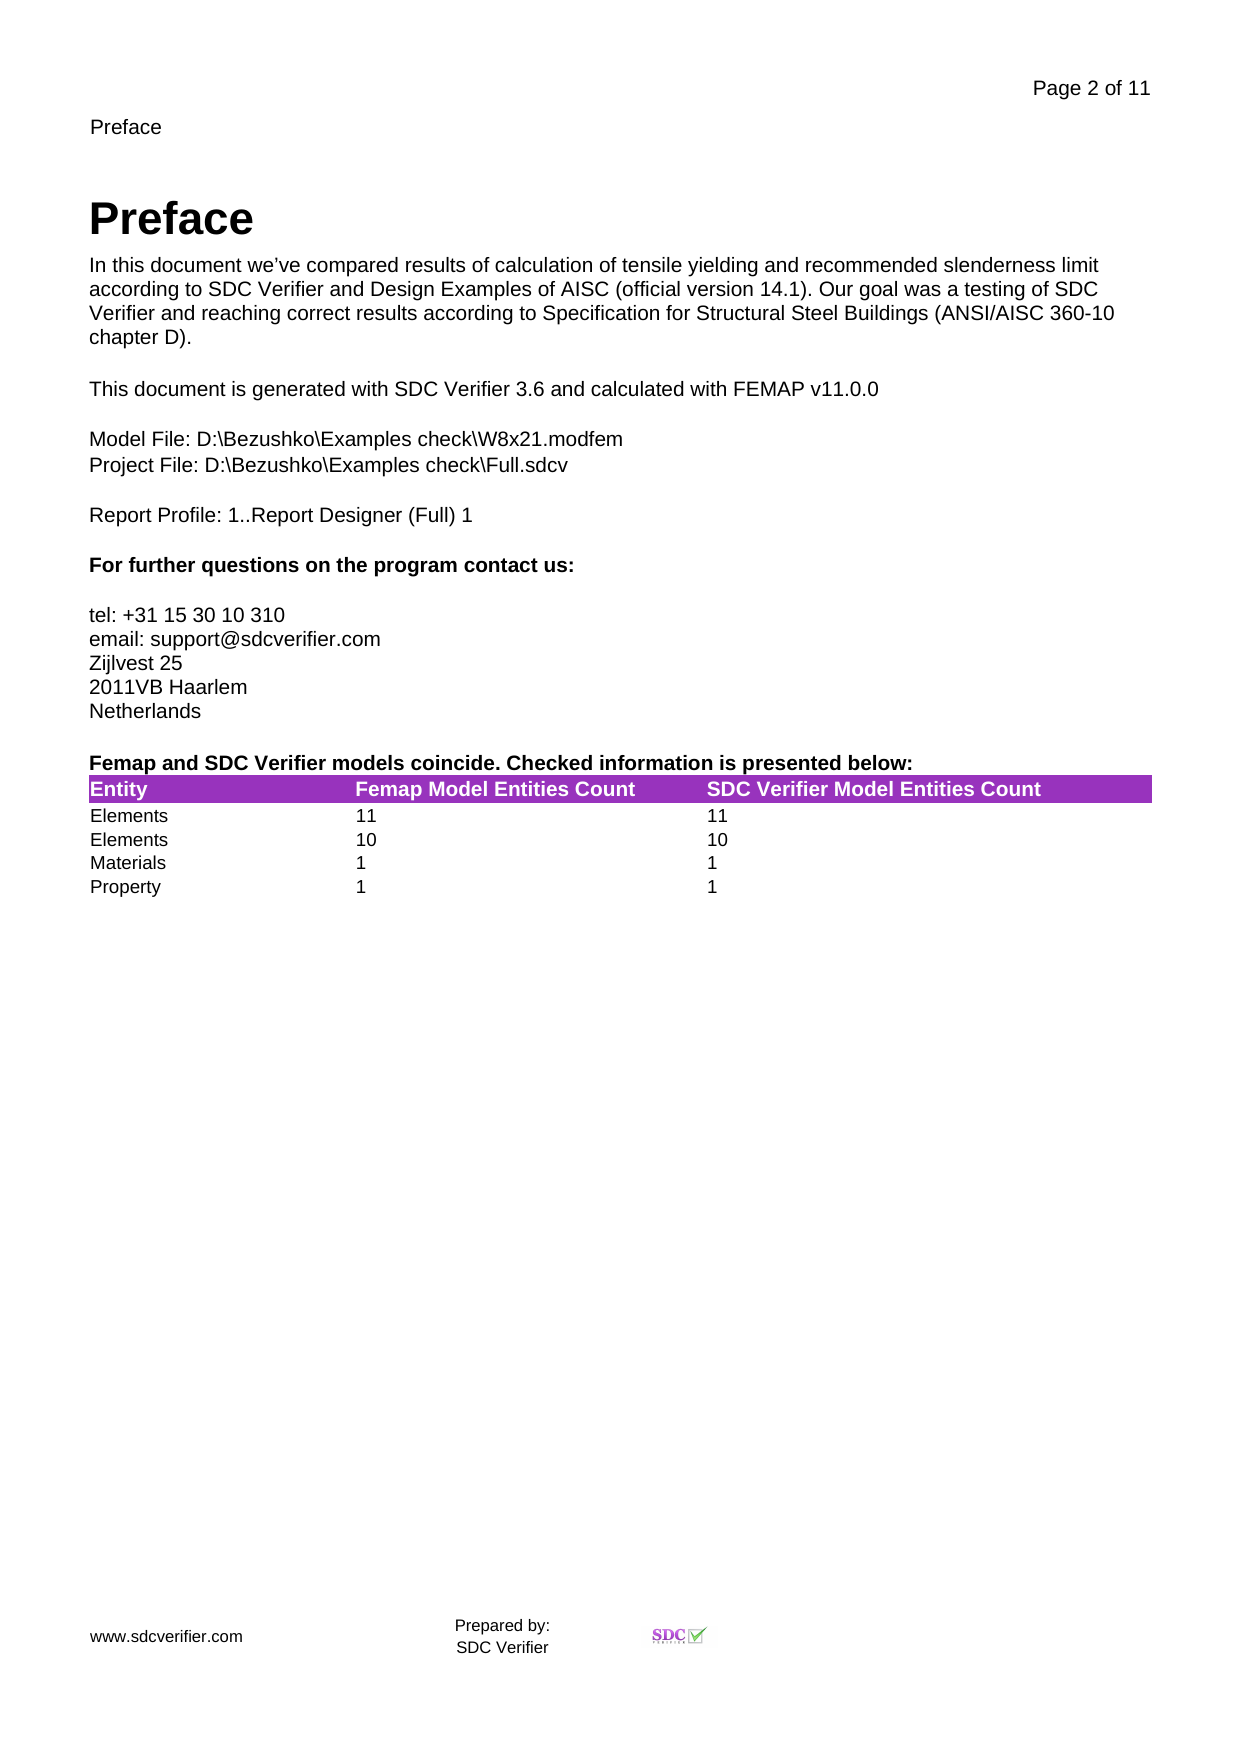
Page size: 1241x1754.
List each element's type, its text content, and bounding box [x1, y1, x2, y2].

table_header SDC Verifier Model Entities Count [706, 775, 1152, 803]
text This document is generated with SDC Verifier 3.6 and calculated with FEMAP v11.0.0 [89, 377, 1152, 424]
subtitle Preface [88, 192, 1152, 244]
table_cell 1 [706, 874, 1152, 897]
table_cell 10 [706, 826, 1152, 850]
table_header Femap Model Entities Count [354, 775, 706, 803]
text tel: +31 15 30 10 310 email: support@sdcverifier.com Zijlvest 25 2011VB Haarlem Netherlands [89, 603, 1152, 722]
table_cell 11 [354, 803, 706, 826]
text Report Profile: 1..Report Designer (Full) 1 [89, 503, 1152, 551]
table_cell Materials [89, 850, 354, 873]
table_cell 1 [354, 850, 706, 873]
table_cell 10 [354, 826, 706, 850]
table_cell Property [89, 874, 354, 897]
table_cell Elements [89, 803, 354, 826]
text For further questions on the program contact us: [89, 553, 1152, 601]
text Model File: D:\Bezushko\Examples check\W8x21.modfem [89, 427, 1152, 451]
text In this document we’ve compared results of calculation of tensile yielding and recommended slenderness limit according to SDC Verifier and Design Examples of AISC (official version 14.1). Our goal was a testing of SDC Verifier and reaching correct results according to Specification for Structural Steel Buildings (ANSI/AISC 360-10 chapter D). [89, 253, 1152, 348]
text Project File: D:\Bezushko\Examples check\Full.sdcv [89, 453, 1152, 501]
table_cell 11 [706, 803, 1152, 826]
text Femap and SDC Verifier models coincide. Checked information is presented below: [89, 751, 1152, 774]
table_cell Elements [89, 826, 354, 850]
table_header Entity [89, 775, 354, 803]
table_cell 1 [706, 850, 1152, 873]
table_cell 1 [354, 874, 706, 897]
picture [641, 1626, 718, 1648]
